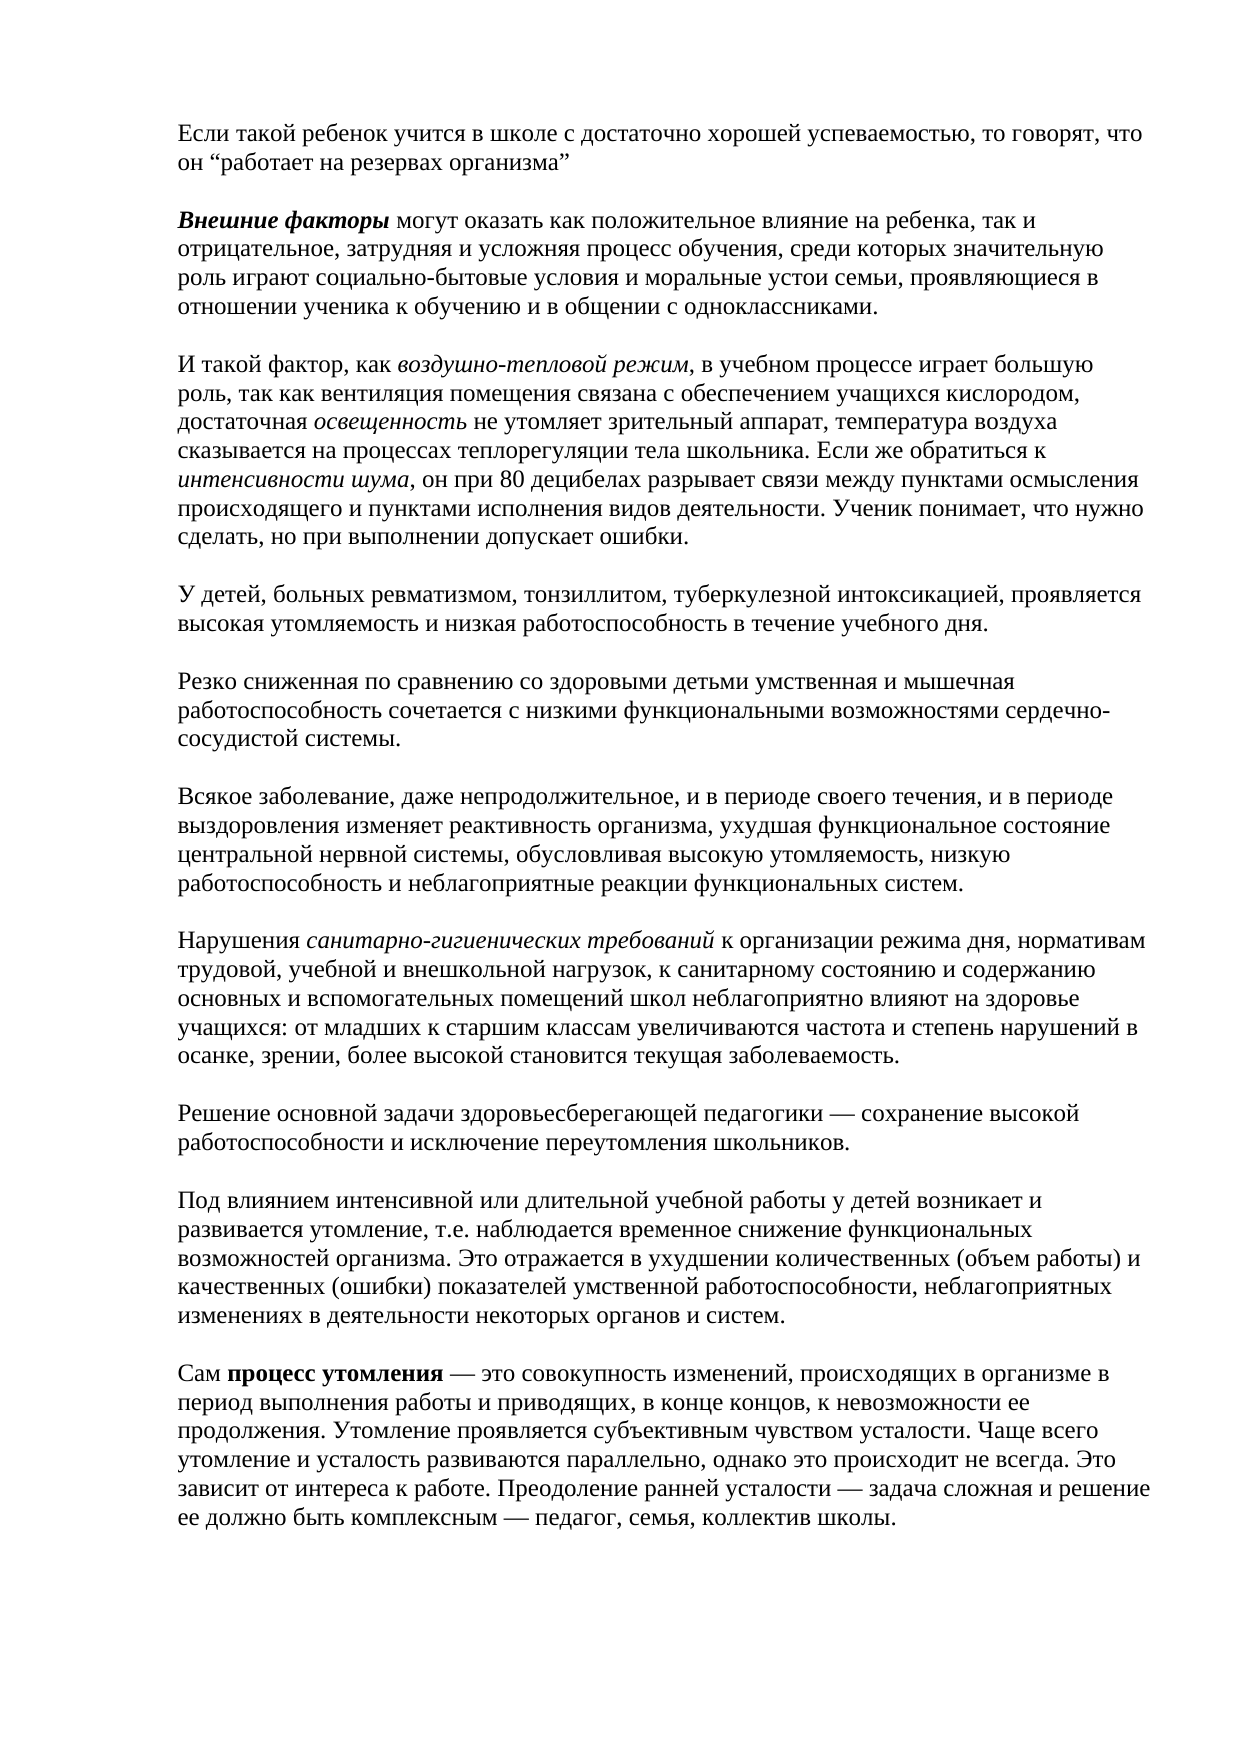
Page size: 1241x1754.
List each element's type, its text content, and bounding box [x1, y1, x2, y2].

text Нарушения санитарно-гигиенических требований к организации режима дня, нормативам трудовой, учебной и внешкольной нагрузок, к санитарному состоянию и содержанию основных и вспомогательных помещений школ неблагоприятно влияют на здоровье учащихся: от младших к старшим классам увеличиваются частота и степень нарушений в осанке, зрении, более высокой становится текущая заболеваемость. [177, 926, 1152, 1069]
text Сам процесс утомления — это совокупность изменений, происходящих в организме в период выполнения работы и приводящих, в конце концов, к невозможности ее продолжения. Утомление проявляется субъективным чувством усталости. Чаще всего утомление и усталость развиваются параллельно, однако это происходит не всегда. Это зависит от интереса к работе. Преодоление ранней усталости — задача сложная и решение ее должно быть комплексным — педагог, семья, коллектив школы. [177, 1358, 1152, 1531]
text У детей, больных ревматизмом, тонзиллитом, туберкулезной интоксикацией, проявляется высокая утомляемость и низкая работоспособность в течение учебного дня. [177, 579, 1152, 637]
text Резко сниженная по сравнению со здоровыми детьми умственная и мышечная работоспособность сочетается с низкими функциональными возможностями сердечно-сосудистой системы. [177, 666, 1152, 752]
text Всякое заболевание, даже непродолжительное, и в периоде своего течения, и в периоде выздоровления изменяет реактивность организма, ухудшая функциональное состояние центральной нервной системы, обусловливая высокую утомляемость, низкую работоспособность и неблагоприятные реакции функциональных систем. [177, 781, 1152, 896]
text Внешние факторы могут оказать как положительное влияние на ребенка, так и отрицательное, затрудняя и усложняя процесс обучения, среди которых значительную роль играют социально-бытовые условия и моральные устои семьи, проявляющиеся в отношении ученика к обучению и в общении с одноклассниками. [177, 205, 1152, 320]
text Под влиянием интенсивной или длительной учебной работы у детей возникает и развивается утомление, т.е. наблюдается временное снижение функциональных возможностей организма. Это отражается в ухудшении количественных (объем работы) и качественных (ошибки) показателей умственной работоспособности, неблагоприятных изменениях в деятельности некоторых органов и систем. [177, 1185, 1152, 1329]
text И такой фактор, как воздушно-тепловой режим, в учебном процессе играет большую роль, так как вентиляция помещения связана с обеспечением учащихся кислородом, достаточная освещенность не утомляет зрительный аппарат, температура воздуха сказывается на процессах теплорегуляции тела школьника. Если же обратиться к интенсивности шума, он при 80 децибелах разрывает связи между пунктами осмысления происходящего и пунктами исполнения видов деятельности. Ученик понимает, что нужно сделать, но при выполнении допускает ошибки. [177, 349, 1152, 550]
text Решение основной задачи здоровьесберегающей педагогики — сохранение высокой работоспособности и исключение переутомления школьников. [177, 1098, 1152, 1156]
text Если такой ребенок учится в школе с достаточно хорошей успеваемостью, то говорят, что он “работает на резервах организма” [177, 118, 1152, 176]
